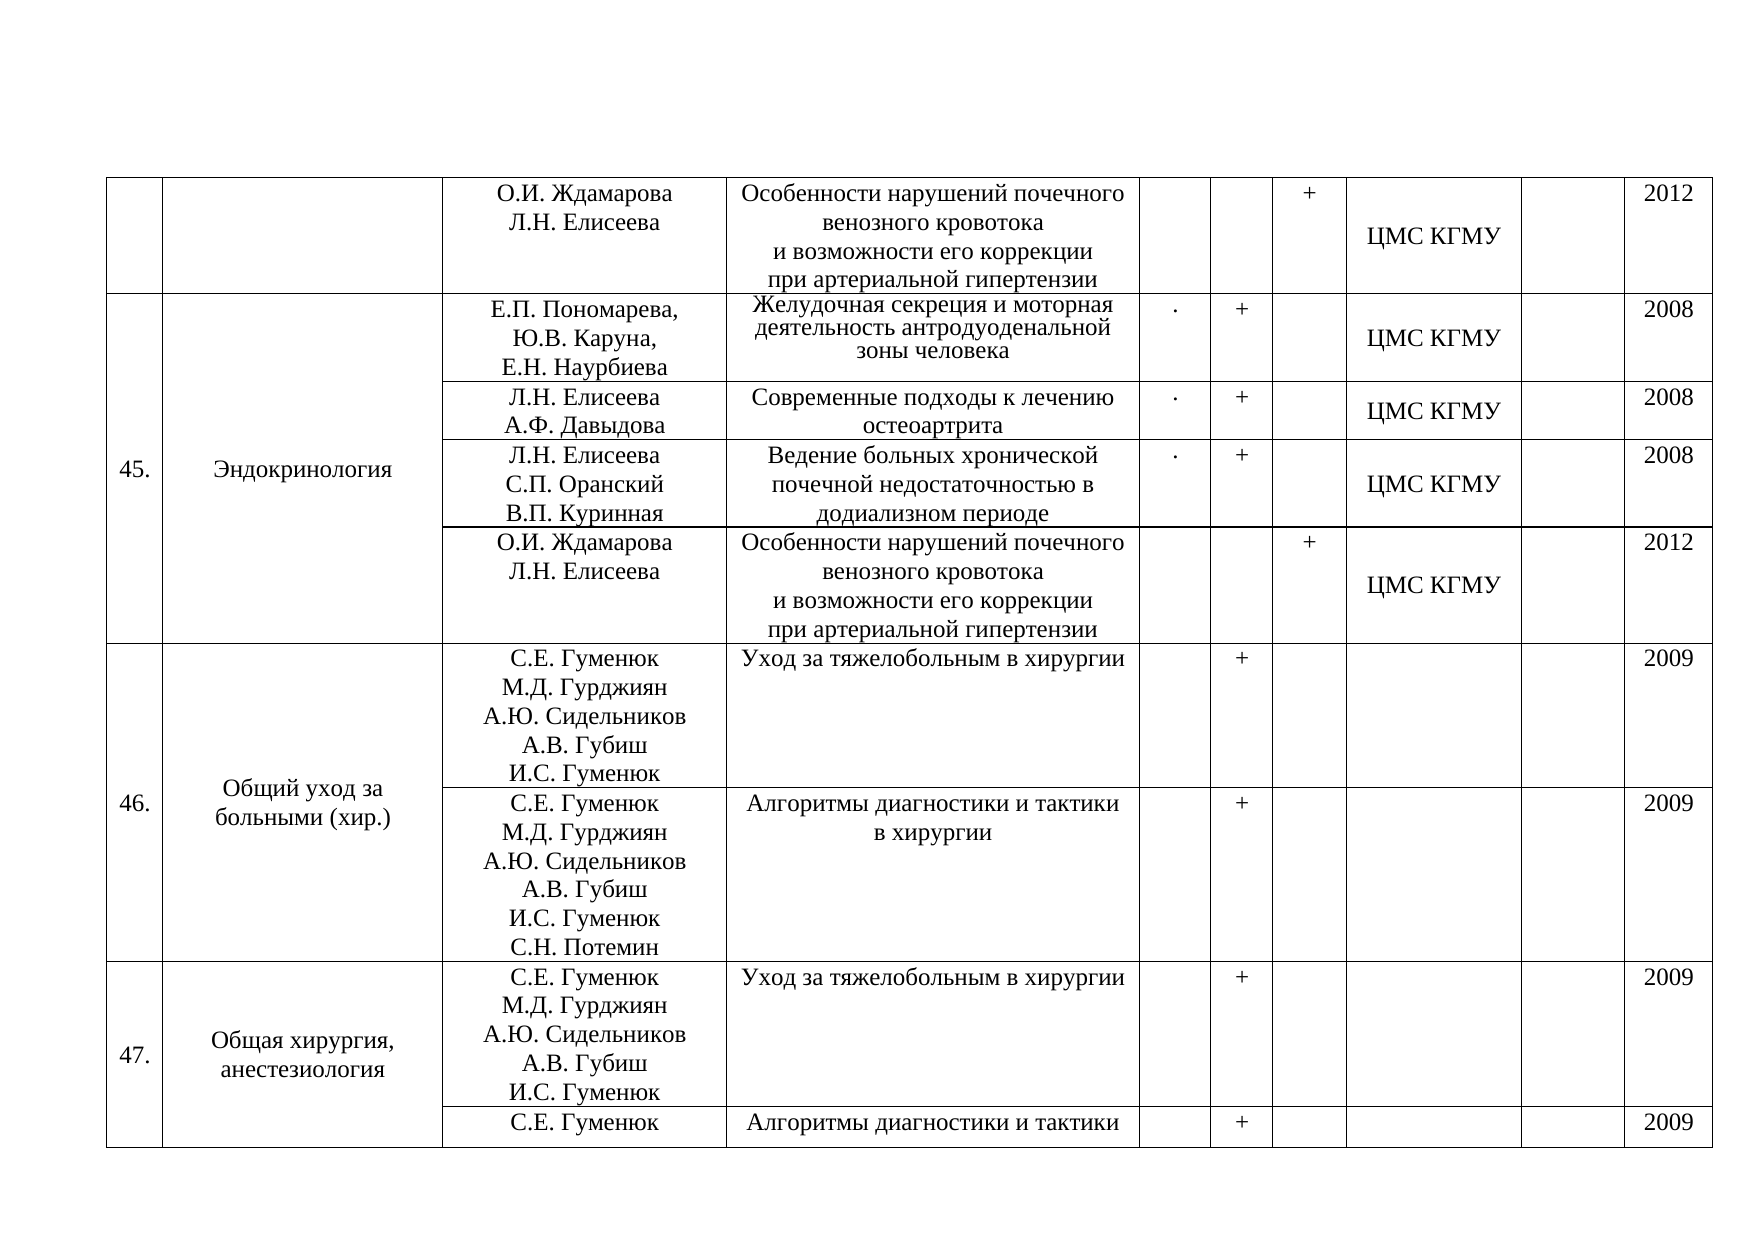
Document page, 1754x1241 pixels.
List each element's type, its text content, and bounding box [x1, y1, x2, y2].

table_cell + [1211, 440, 1272, 526]
table_cell Уход за тяжелобольным в хирургии [727, 962, 1139, 1106]
table_cell 2008 [1625, 382, 1712, 439]
table_cell 2008 [1625, 440, 1712, 526]
table_cell ЦМС КГМУ [1347, 440, 1521, 526]
table_cell ЦМС КГМУ [1347, 528, 1521, 642]
table_cell О.И. Ждамарова Л.Н. Елисеева [443, 178, 726, 293]
table_cell [1522, 644, 1624, 787]
table_cell 2009 [1625, 962, 1712, 1106]
table_cell 2012 [1625, 528, 1712, 642]
table_cell [1273, 294, 1346, 381]
table_cell + [1211, 294, 1272, 381]
table_cell [1273, 1107, 1346, 1147]
table_cell [1347, 1107, 1521, 1147]
table_cell [1273, 788, 1346, 961]
table_cell 46. [107, 644, 162, 961]
table_cell ЦМС КГМУ [1347, 382, 1521, 439]
table_cell [1522, 528, 1624, 642]
table_cell Общая хирургия, анестезиология [163, 962, 442, 1147]
table_cell [1522, 294, 1624, 381]
table_cell Л.Н. Елисеева А.Ф. Давыдова [443, 382, 726, 439]
table_cell Особенности нарушений почечного венозного кровотока и возможности его коррекции при артериальной гипертензии [727, 178, 1139, 293]
table_cell + [1273, 528, 1346, 642]
table_cell ЦМС КГМУ [1347, 294, 1521, 381]
table_cell [1140, 962, 1210, 1106]
table_cell Ведение больных хронической почечной недостаточностью в додиализном периоде [727, 440, 1139, 526]
table_cell Е.П. Пономарева, Ю.В. Каруна, Е.Н. Наурбиева [443, 294, 726, 381]
table_cell 47. [107, 962, 162, 1147]
table_cell + [1211, 788, 1272, 961]
table_cell С.Е. Гуменюк М.Д. Гурджиян А.Ю. Сидельников А.В. Губиш И.С. Гуменюк [443, 644, 726, 787]
table_cell [1522, 382, 1624, 439]
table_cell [727, 1107, 1139, 1147]
table_cell . [1140, 294, 1210, 381]
table_cell ЦМС КГМУ [1347, 178, 1521, 293]
table_cell [1347, 644, 1521, 787]
table_cell 2012 [1625, 178, 1712, 293]
table_cell [1273, 382, 1346, 439]
table_cell [1140, 1107, 1210, 1147]
table_cell [1273, 962, 1346, 1106]
table_cell + [1273, 178, 1346, 293]
table_cell С.Е. Гуменюк М.Д. Гурджиян А.Ю. Сидельников А.В. Губиш И.С. Гуменюк С.Н. Потемин [443, 788, 726, 961]
table_cell [1522, 1107, 1624, 1147]
table_cell С.Е. Гуменюк М.Д. Гурджиян А.Ю. Сидельников А.В. Губиш И.С. Гуменюк [443, 962, 726, 1106]
table_cell + [1211, 644, 1272, 787]
table_cell [1273, 644, 1346, 787]
table_cell . [1140, 382, 1210, 439]
table_cell [1347, 962, 1521, 1106]
table_cell 2009 [1625, 788, 1712, 961]
table_cell [1140, 788, 1210, 961]
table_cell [443, 1107, 726, 1147]
table_cell [1140, 644, 1210, 787]
table_cell Современные подходы к лечению остеоартрита [727, 382, 1139, 439]
table_cell . [1140, 440, 1210, 526]
table_cell Л.Н. Елисеева С.П. Оранский В.П. Куринная [443, 440, 726, 526]
table_cell 2008 [1625, 294, 1712, 381]
table_cell [1140, 178, 1210, 293]
table_cell [1347, 788, 1521, 961]
table_cell [1522, 962, 1624, 1106]
table_cell 2009 [1625, 1107, 1712, 1147]
table_cell О.И. Ждамарова Л.Н. Елисеева [443, 528, 726, 642]
table_cell 45. [107, 294, 162, 642]
table_cell [1522, 788, 1624, 961]
table_cell Эндокринология [163, 294, 442, 642]
table_cell Алгоритмы диагностики и тактики в хирургии [727, 788, 1139, 961]
table_cell [1211, 178, 1272, 293]
table_cell [1211, 528, 1272, 642]
table_cell [1140, 528, 1210, 642]
table_cell + [1211, 1107, 1272, 1147]
table_cell 2009 [1625, 644, 1712, 787]
table_cell Особенности нарушений почечного венозного кровотока и возможности его коррекции при артериальной гипертензии [727, 528, 1139, 642]
table_cell [1522, 440, 1624, 526]
table_cell Общий уход за больными (хир.) [163, 644, 442, 961]
table_cell + [1211, 962, 1272, 1106]
table_cell Желудочная секреция и моторная деятельность антродуоденальной зоны человека [727, 294, 1139, 381]
table_cell Уход за тяжелобольным в хирургии [727, 644, 1139, 787]
table_cell [1522, 178, 1624, 293]
table_cell [1273, 440, 1346, 526]
